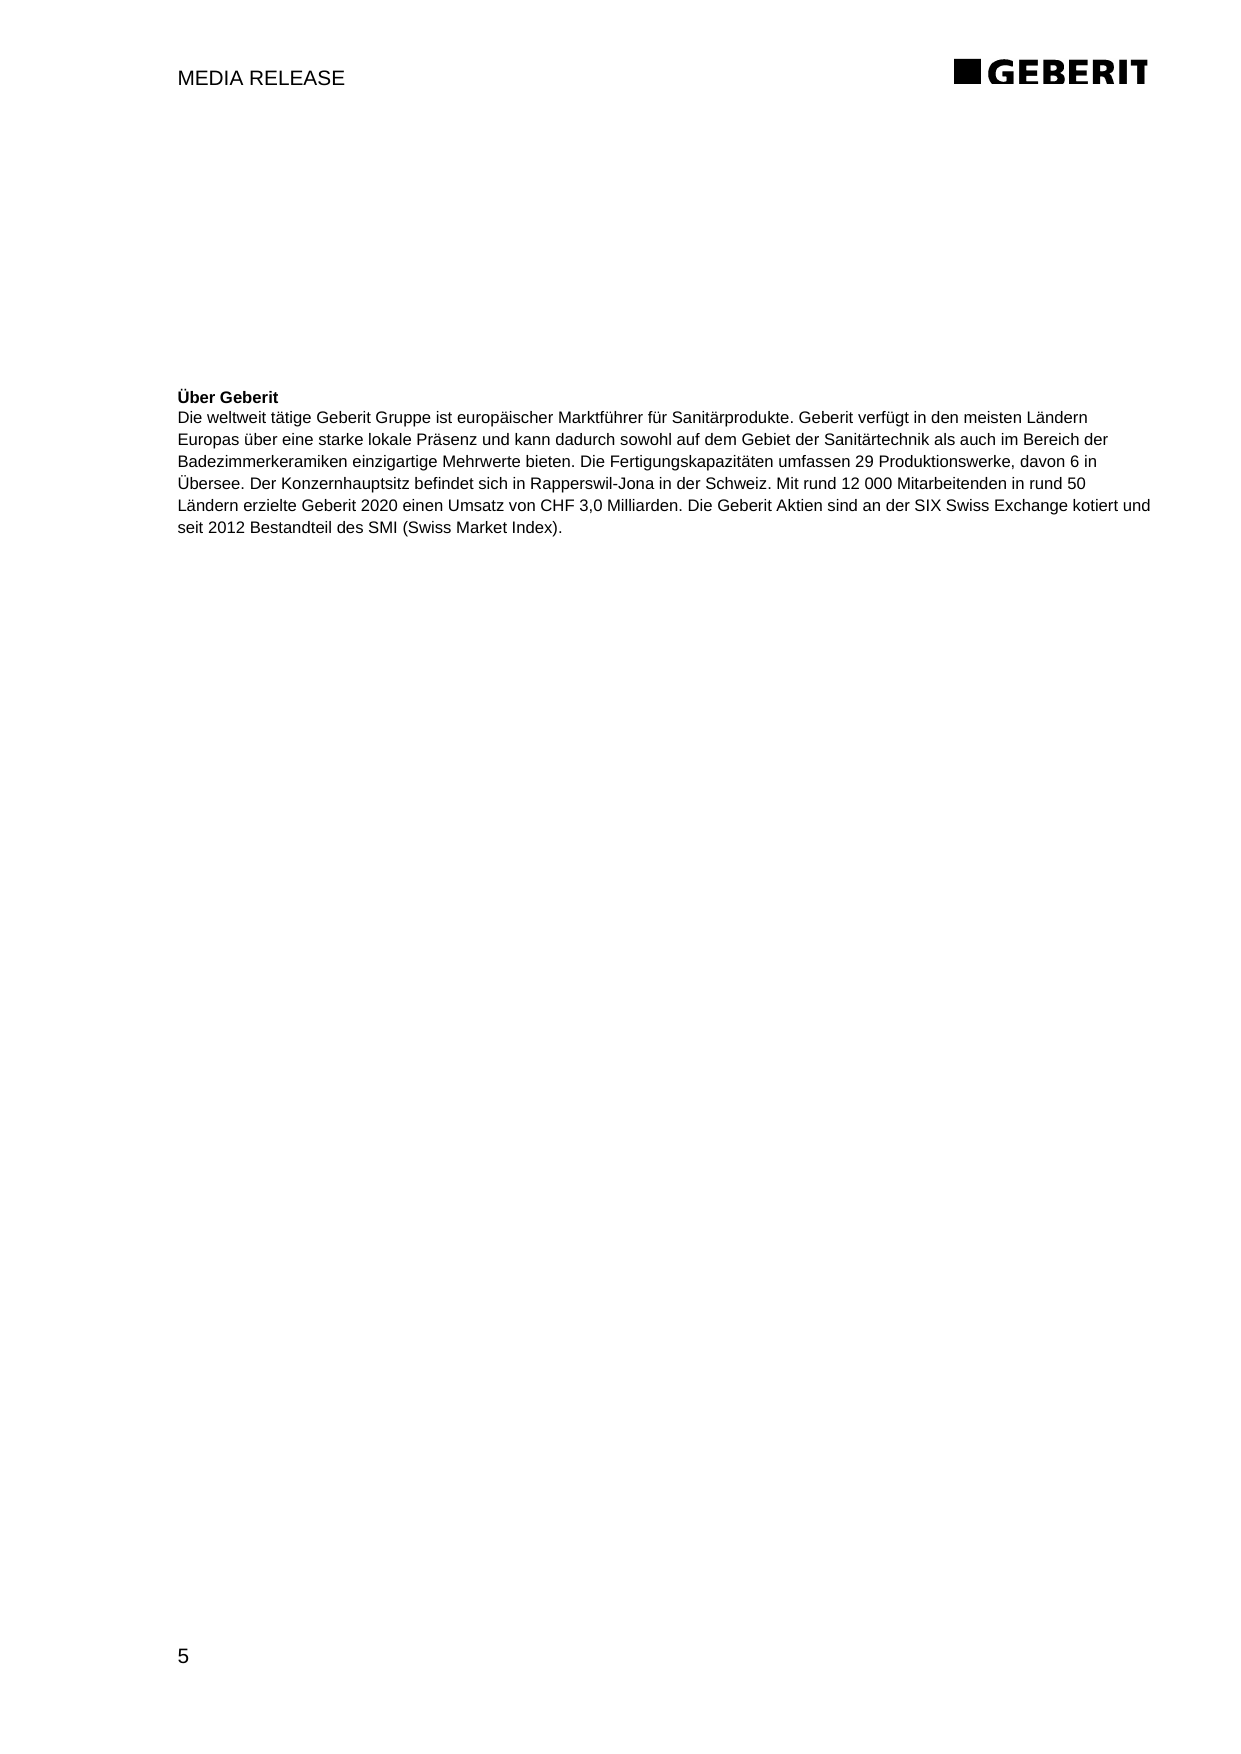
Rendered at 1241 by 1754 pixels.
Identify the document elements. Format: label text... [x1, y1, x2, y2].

text Über Geberit [177, 388, 1152, 407]
picture [953, 58, 1148, 84]
text Die weltweit tätige Geberit Gruppe ist europäischer Marktführer für Sanitärprodukte. Geberit verfügt in den meisten Ländern Europas über eine starke lokale Präsenz und kann dadurch sowohl auf dem Gebiet der Sanitärtechnik als auch im Bereich der Badezimmerkeramiken einzigartige Mehrwerte bieten. Die Fertigungskapazitäten umfassen 29 Produktionswerke, davon 6 in Übersee. Der Konzernhauptsitz befindet sich in Rapperswil-Jona in der Schweiz. Mit rund 12 000 Mitarbeitenden in rund 50 Ländern erzielte Geberit 2020 einen Umsatz von CHF 3,0 Milliarden. Die Geberit Aktien sind an der SIX Swiss Exchange kotiert und seit 2012 Bestandteil des SMI (Swiss Market Index). [177, 408, 1152, 537]
